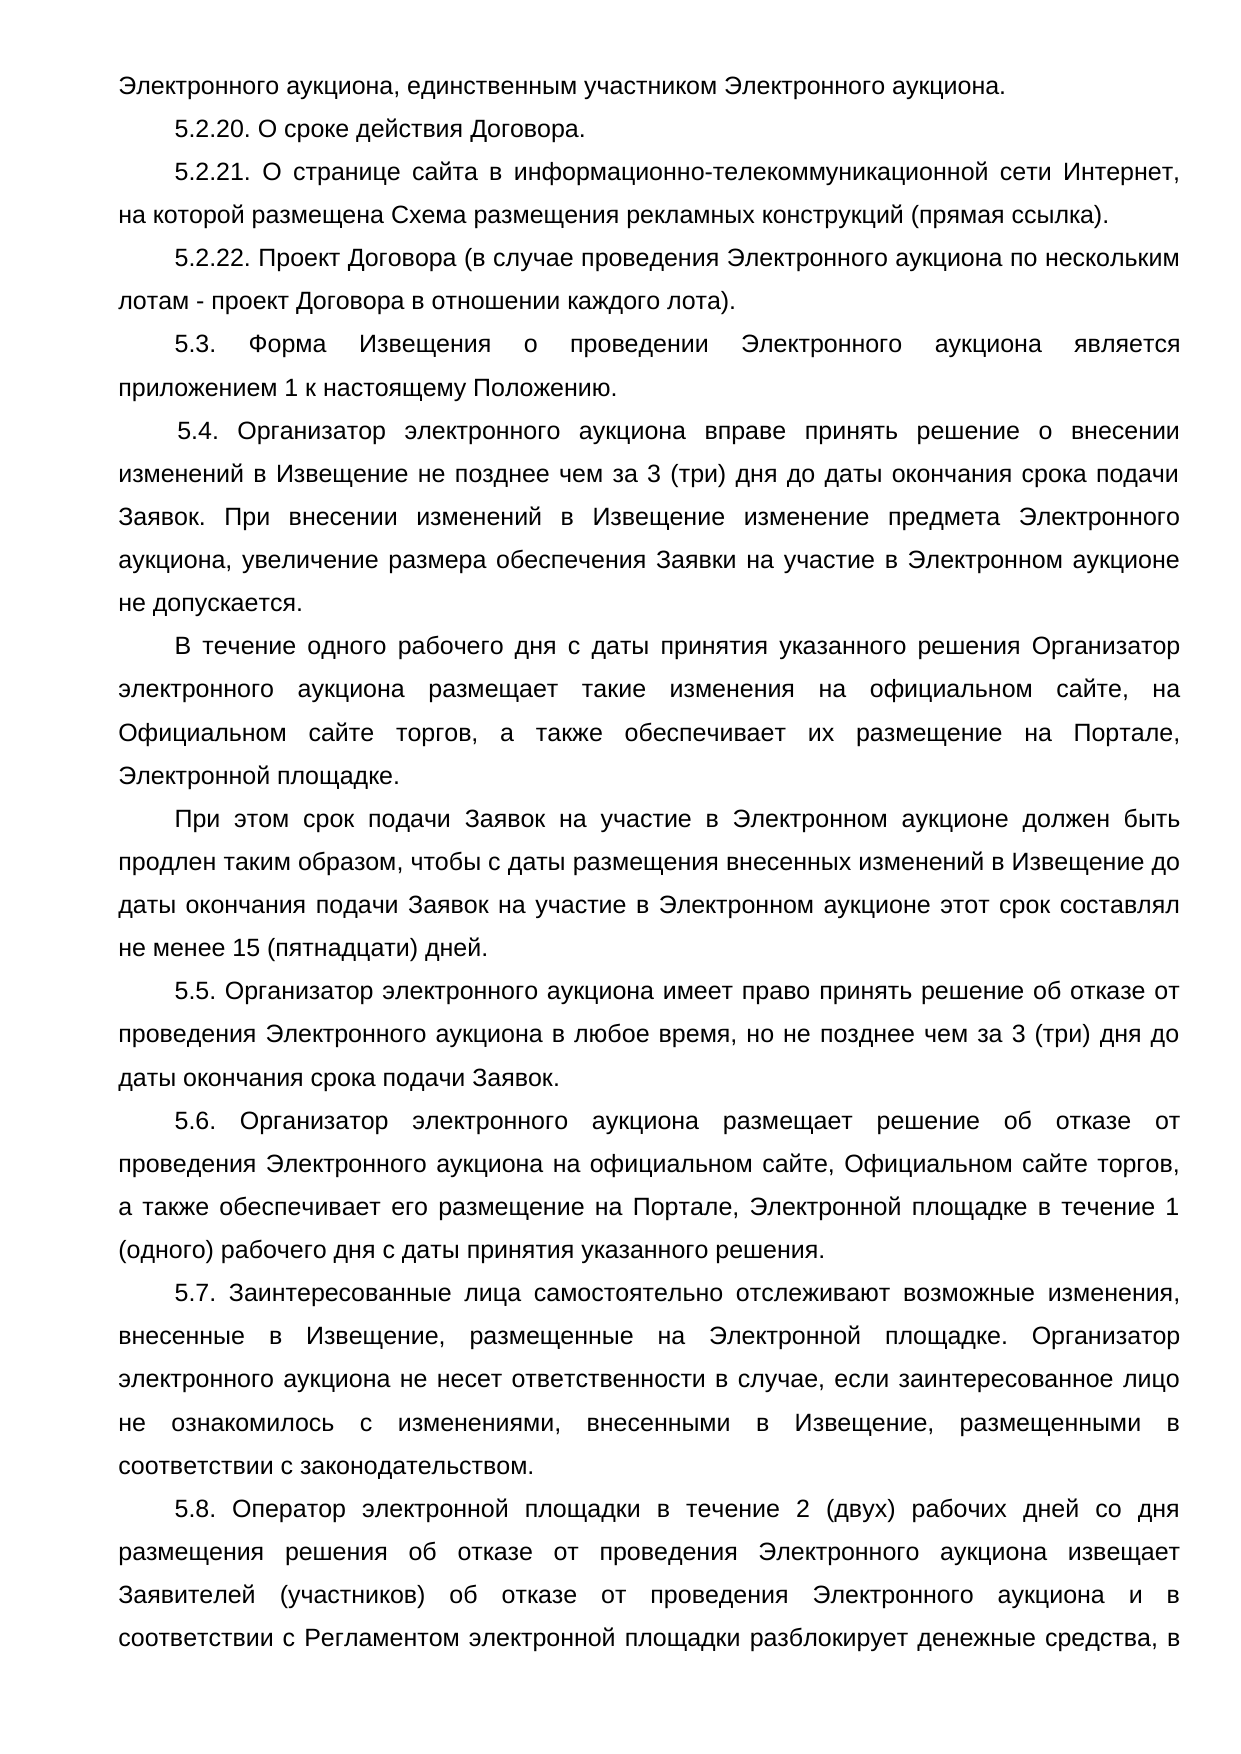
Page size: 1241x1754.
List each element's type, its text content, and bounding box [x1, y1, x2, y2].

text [118, 71, 1181, 99]
text 5.2.20. О сроке действия Договора. [118, 114, 1181, 142]
text В течение одного рабочего дня с даты принятия указанного решения Организатор электронного аукциона размещает такие изменения на официальном сайте, на Официальном сайте торгов, а также обеспечивает их размещение на Портале, Электронной площадке. [118, 631, 1181, 789]
text 5.2.22. Проект Договора (в случае проведения Электронного аукциона по нескольким лотам - проект Договора в отношении каждого лота). [118, 243, 1181, 315]
text 5.3. Форма Извещения о проведении Электронного аукциона является приложением 1 к настоящему Положению. [118, 329, 1181, 401]
text При этом срок подачи Заявок на участие в Электронном аукционе должен быть продлен таким образом, чтобы с даты размещения внесенных изменений в Извещение до даты окончания подачи Заявок на участие в Электронном аукционе этот срок составлял не менее 15 (пятнадцати) дней. [118, 804, 1181, 962]
text 5.5. Организатор электронного аукциона имеет право принять решение об отказе от проведения Электронного аукциона в любое время, но не позднее чем за 3 (три) дня до даты окончания срока подачи Заявок. [118, 976, 1181, 1091]
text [118, 1494, 1181, 1652]
text 5.7. Заинтересованные лица самостоятельно отслеживают возможные изменения, внесенные в Извещение, размещенные на Электронной площадке. Организатор электронного аукциона не несет ответственности в случае, если заинтересованное лицо не ознакомилось с изменениями, внесенными в Извещение, размещенными в соответствии с законодательством. [118, 1278, 1181, 1479]
text 5.6. Организатор электронного аукциона размещает решение об отказе от проведения Электронного аукциона на официальном сайте, Официальном сайте торгов, а также обеспечивает его размещение на Портале, Электронной площадке в течение 1 (одного) рабочего дня с даты принятия указанного решения. [118, 1106, 1181, 1264]
text 5.2.21. О странице сайта в информационно-телекоммуникационной сети Интернет, на которой размещена Схема размещения рекламных конструкций (прямая ссылка). [118, 157, 1181, 229]
text 5.4. Организатор электронного аукциона вправе принять решение о внесении изменений в Извещение не позднее чем за 3 (три) дня до даты окончания срока подачи Заявок. При внесении изменений в Извещение изменение предмета Электронного аукциона, увеличение размера обеспечения Заявки на участие в Электронном аукционе не допускается. [118, 416, 1181, 617]
